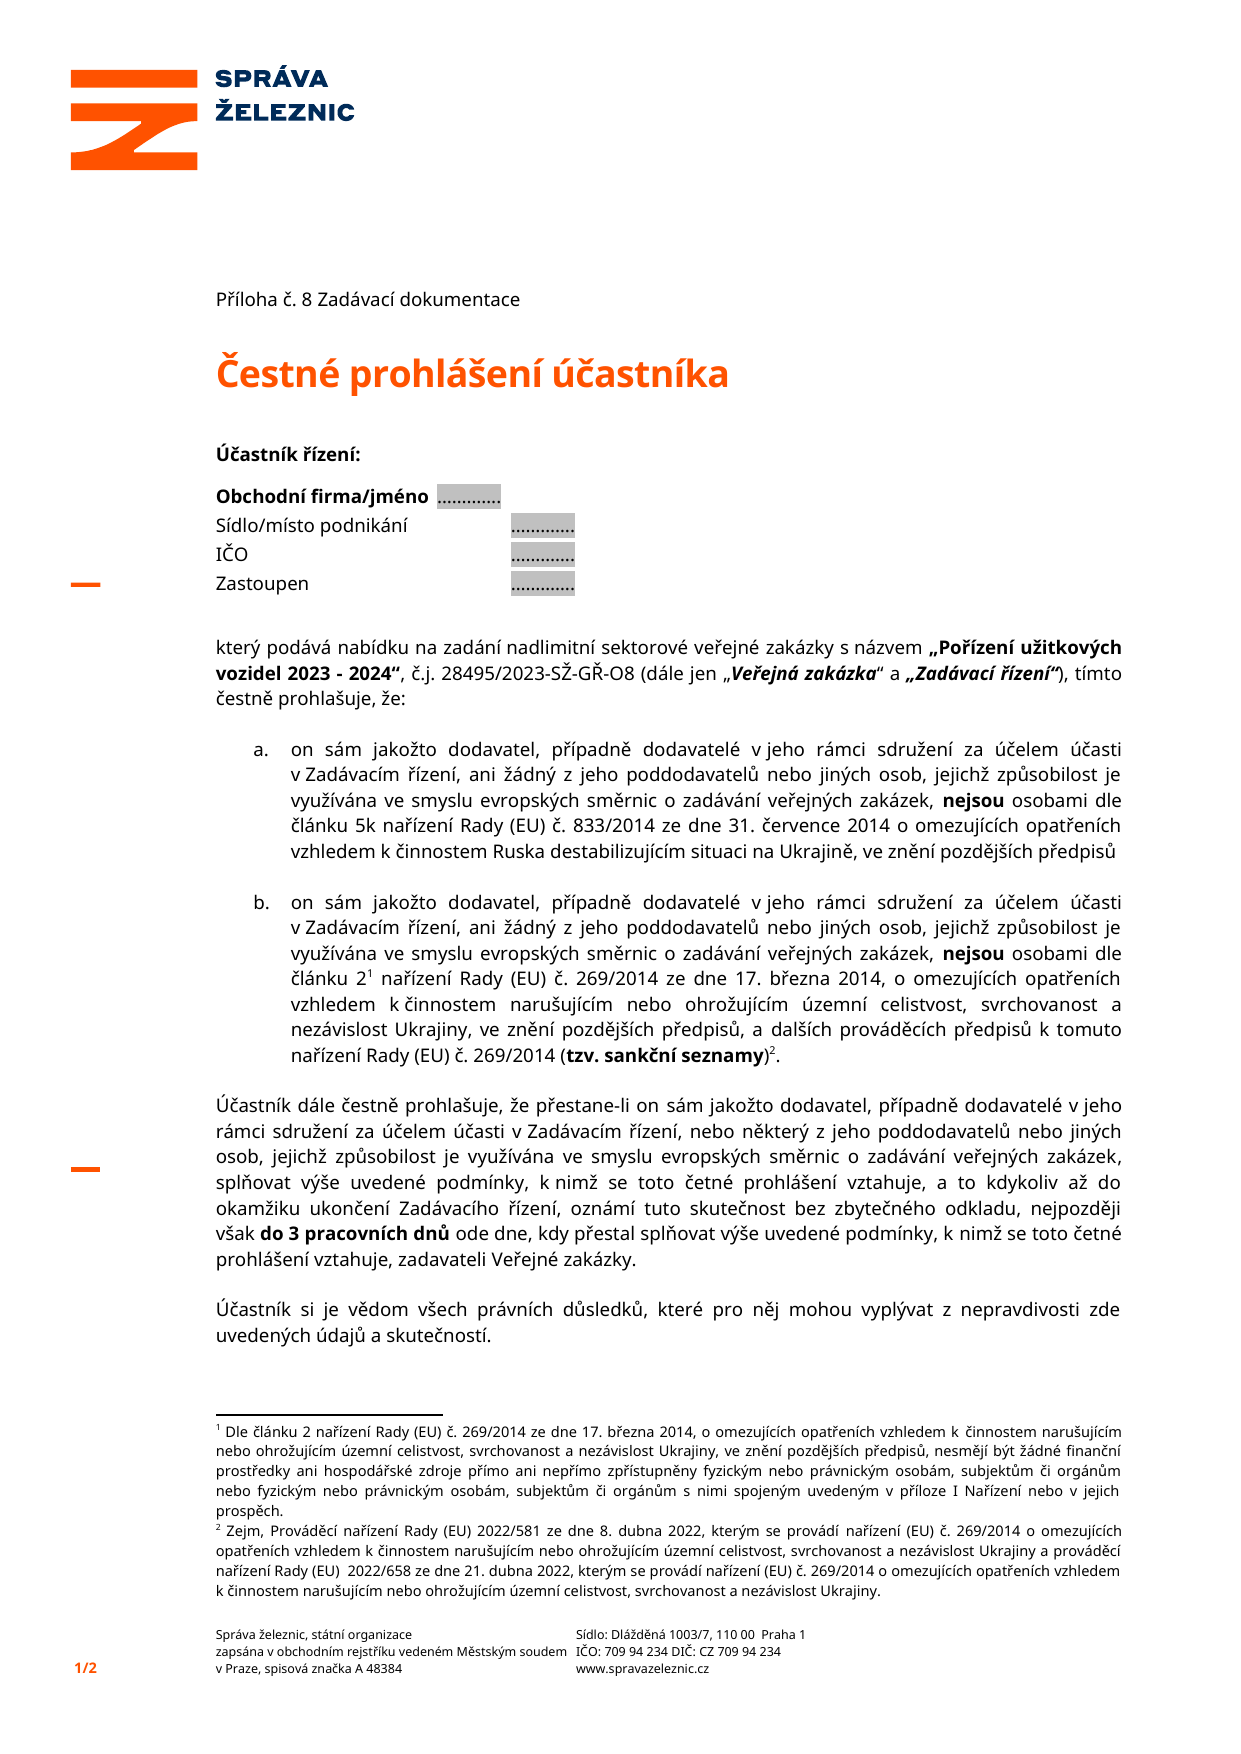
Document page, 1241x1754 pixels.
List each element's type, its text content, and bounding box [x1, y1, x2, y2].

text který podává nabídku na zadání nadlimitní sektorové veřejné zakázky s názvem „Pořízení užitkových vozidel 2023 - 2024“, č.j. 28495/2023-SŽ-GŘ-O8 (dále jen „Veřejná zakázka“ a „Zadávací řízení“), tímto čestně prohlašuje, že: [216, 634, 1122, 711]
text Účastník si je vědom všech právních důsledků, které pro něj mohou vyplývat z nepravdivosti zde uvedených údajů a skutečností. [216, 1296, 1122, 1347]
text IČO …………. [216, 538, 1122, 567]
text Obchodní firma/jméno …………. [216, 481, 1122, 509]
list on sám jakožto dodavatel, případně dodavatelé v jeho rámci sdružení za účelem účasti v Zadávacím řízení, ani žádný z jeho poddodavatelů nebo jiných osob, jejichž způsobilost je využívána ve smyslu evropských směrnic o zadávání veřejných zakázek, nejsou osobami dle článku 5k nařízení Rady (EU) č. 833/2014 ze dne 31. července 2014 o omezujících opatřeních vzhledem k činnostem Ruska destabilizujícím situaci na Ukrajině, ve znění pozdějších předpisů [253, 736, 1122, 864]
text Sídlo/místo podnikání …………. [216, 509, 1122, 538]
list on sám jakožto dodavatel, případně dodavatelé v jeho rámci sdružení za účelem účasti v Zadávacím řízení, ani žádný z jeho poddodavatelů nebo jiných osob, jejichž způsobilost je využívána ve smyslu evropských směrnic o zadávání veřejných zakázek, nejsou osobami dle článku 2 nařízení Rady (EU) č. 269/2014 ze dne 17. března 2014, o omezujících opatřeních vzhledem k činnostem narušujícím nebo ohrožujícím územní celistvost, svrchovanost a nezávislost Ukrajiny, ve znění pozdějších předpisů, a dalších prováděcích předpisů k tomuto nařízení Rady (EU) č. 269/2014 (tzv. sankční seznamy). [253, 889, 1122, 1068]
text Zastoupen …………. [216, 567, 1122, 596]
text Účastník řízení: [216, 437, 1122, 468]
text Účastník dále čestně prohlašuje, že přestane-li on sám jakožto dodavatel, případně dodavatelé v jeho rámci sdružení za účelem účasti v Zadávacím řízení, nebo některý z jeho poddodavatelů nebo jiných osob, jejichž způsobilost je využívána ve smyslu evropských směrnic o zadávání veřejných zakázek, splňovat výše uvedené podmínky, k nimž se toto četné prohlášení vztahuje, a to kdykoliv až do okamžiku ukončení Zadávacího řízení, oznámí tuto skutečnost bez zbytečného odkladu, nejpozději však do 3 pracovních dnů ode dne, kdy přestal splňovat výše uvedené podmínky, k nimž se toto četné prohlášení vztahuje, zadavateli Veřejné zakázky. [216, 1093, 1122, 1271]
subtitle Čestné prohlášení účastníka [216, 347, 1122, 398]
text Příloha č. 8 Zadávací dokumentace [216, 286, 1122, 311]
